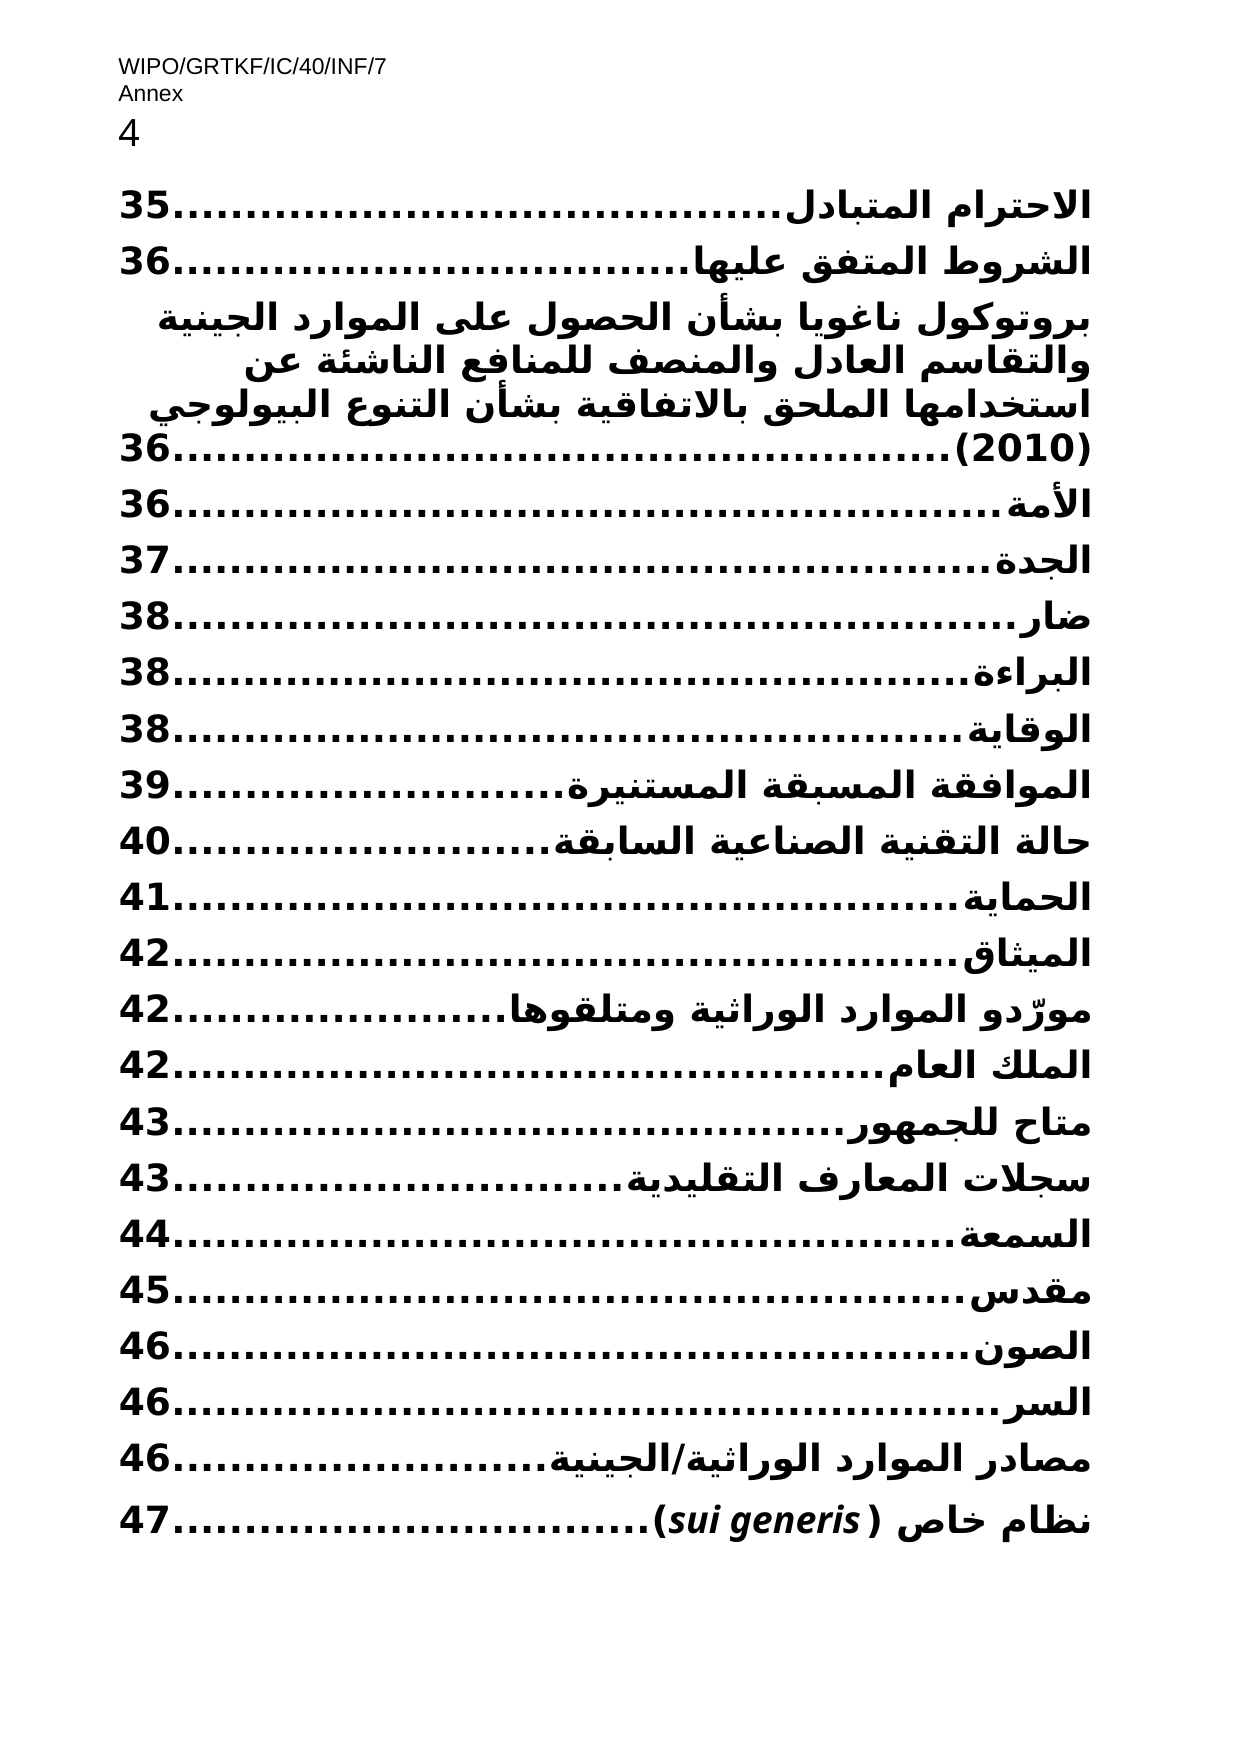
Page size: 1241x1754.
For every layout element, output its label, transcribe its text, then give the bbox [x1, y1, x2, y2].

text الموافقة المسبقة المستنيرة 39 [118, 763, 1092, 807]
text مقدس 45 [118, 1269, 1092, 1312]
text الأمة 36 [118, 483, 1092, 526]
text الحماية 41 [118, 876, 1092, 919]
text سجلات المعارف التقليدية 43 [118, 1156, 1092, 1200]
text متاح للجمهور 43 [118, 1100, 1092, 1144]
text مصادر الموارد الوراثية/الجينية 46 [118, 1437, 1092, 1481]
text الصون 46 [118, 1325, 1092, 1368]
text نظام خاص (sui generis) 47 [118, 1493, 1092, 1544]
text الاحترام المتبادل 35 [118, 183, 1092, 227]
text الوقاية 38 [118, 707, 1092, 751]
text الميثاق 42 [118, 932, 1092, 975]
text ضار 38 [118, 595, 1092, 638]
text الجدة 37 [118, 539, 1092, 582]
text السمعة 44 [118, 1212, 1092, 1256]
text الشروط المتفق عليها 36 [118, 239, 1092, 283]
text الملك العام 42 [118, 1044, 1092, 1088]
text مورّدو الموارد الوراثية ومتلقوها 42 [118, 988, 1092, 1032]
text حالة التقنية الصناعية السابقة 40 [118, 819, 1092, 863]
text البراءة 38 [118, 651, 1092, 695]
text السر 46 [118, 1381, 1092, 1424]
text بروتوكول ناغويا بشأن الحصول على الموارد الجينية والتقاسم العادل والمنصف للمنافع الناشئة عن استخدامها الملحق بالاتفاقية بشأن التنوع البيولوجي (2010) 36 [118, 296, 1092, 470]
